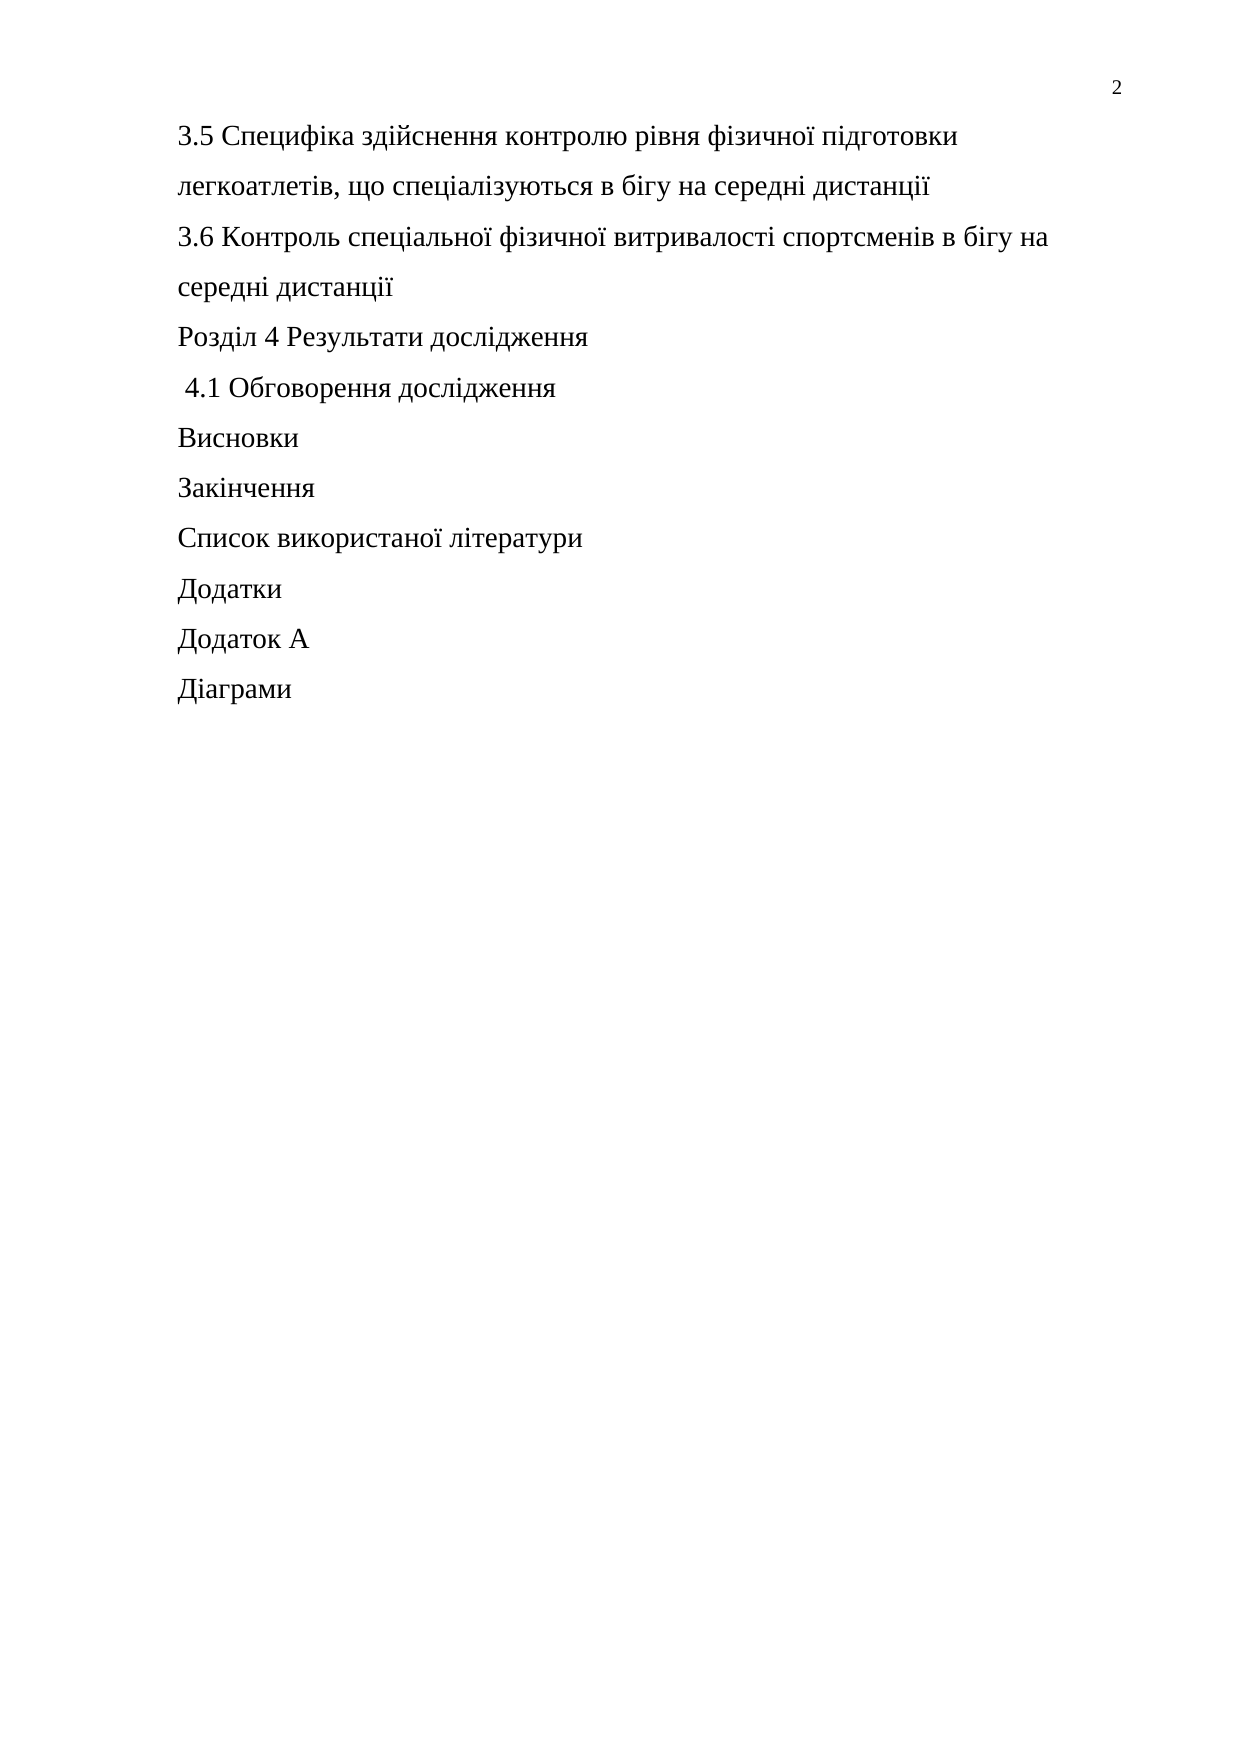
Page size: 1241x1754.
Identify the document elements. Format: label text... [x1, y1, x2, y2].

text Закінчення [177, 470, 1122, 504]
text 3.6 Контроль спеціальної фізичної витривалості спортсменів в бігу на середні дистанції [177, 219, 1122, 303]
text Додатки [177, 571, 1122, 604]
text Список використаної літератури [177, 521, 1122, 554]
text Висновки [177, 420, 1122, 453]
text Діаграми [177, 672, 1122, 705]
text 3.5 Специфіка здійснення контролю рівня фізичної підготовки легкоатлетів, що спеціалізуються в бігу на середні дистанції [177, 118, 1122, 202]
subtitle 4.1 Обговорення дослідження [177, 370, 1122, 403]
text Додаток А [177, 621, 1122, 655]
subtitle Розділ 4 Результати дослідження [177, 319, 1122, 353]
